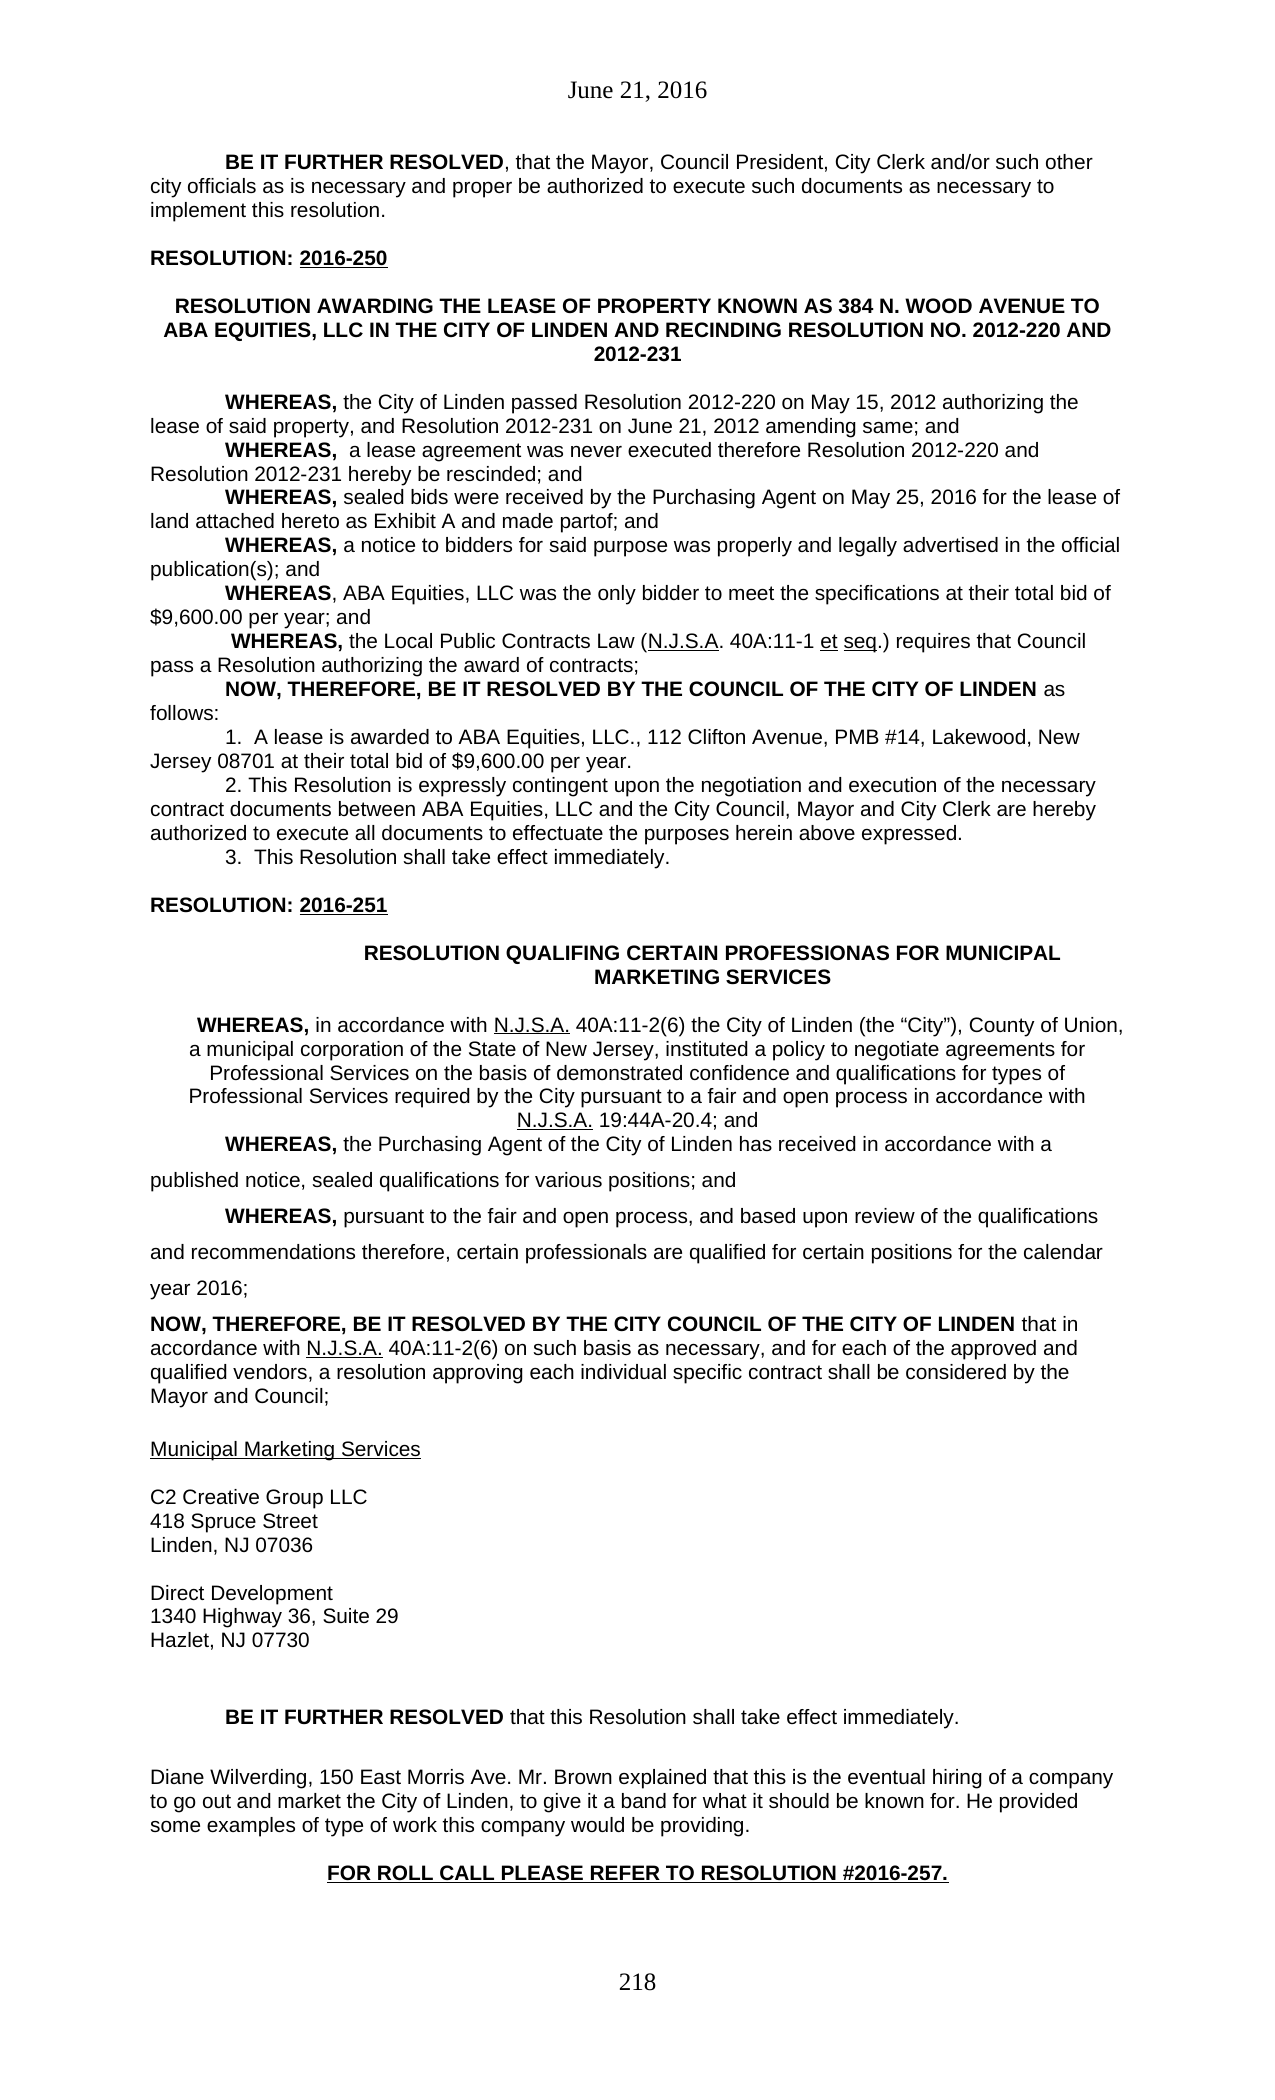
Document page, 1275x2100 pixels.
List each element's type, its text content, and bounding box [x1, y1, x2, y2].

text NOW, THEREFORE, BE IT RESOLVED BY THE COUNCIL OF THE CITY OF LINDEN as follows: [150, 677, 1125, 725]
text WHEREAS, in accordance with N.J.S.A. 40A:11-2(6) the City of Linden (the “City”), County of Union, a municipal corporation of the State of New Jersey, instituted a policy to negotiate agreements for Professional Services on the basis of demonstrated confidence and qualifications for types of Professional Services required by the City pursuant to a fair and open process in accordance with N.J.S.A. 19:44A-20.4; and [150, 1012, 1125, 1132]
text 2. This Resolution is expressly contingent upon the negotiation and execution of the necessary contract documents between ABA Equities, LLC and the City Council, Mayor and City Clerk are hereby authorized to execute all documents to effectuate the purposes herein above expressed. [150, 773, 1125, 845]
text WHEREAS, a lease agreement was never executed therefore Resolution 2012-220 and Resolution 2012-231 hereby be rescinded; and [150, 437, 1125, 485]
text 3. This Resolution shall take effect immediately. [150, 845, 1125, 869]
text 1340 Highway 36, Suite 29 [150, 1604, 1125, 1628]
text 418 Spruce Street [150, 1508, 1125, 1532]
text WHEREAS, pursuant to the fair and open process, and based upon review of the qualifications and recommendations therefore, certain professionals are qualified for certain positions for the calendar year 2016; [150, 1204, 1125, 1300]
text BE IT FURTHER RESOLVED that this Resolution shall take effect immediately. [150, 1705, 1125, 1729]
text WHEREAS, the Local Public Contracts Law (N.J.S.A. 40A:11-1 et seq.) requires that Council pass a Resolution authorizing the award of contracts; [150, 629, 1125, 677]
text WHEREAS, a notice to bidders for said purpose was properly and legally advertised in the official publication(s); and [150, 533, 1125, 581]
text WHEREAS, sealed bids were received by the Purchasing Agent on May 25, 2016 for the lease of land attached hereto as Exhibit A and made partof; and [150, 485, 1125, 533]
text FOR ROLL CALL PLEASE REFER TO RESOLUTION #2016-257. [150, 1861, 1125, 1884]
text WHEREAS, the City of Linden passed Resolution 2012-220 on May 15, 2012 authorizing the lease of said property, and Resolution 2012-231 on June 21, 2012 amending same; and [150, 389, 1125, 437]
text BE IT FURTHER RESOLVED, that the Mayor, Council President, City Clerk and/or such other city officials as is necessary and proper be authorized to execute such documents as necessary to implement this resolution. [150, 150, 1125, 222]
text RESOLUTION AWARDING THE LEASE OF PROPERTY KNOWN AS 384 N. WOOD AVENUE TO ABA EQUITIES, LLC IN THE CITY OF LINDEN AND RECINDING RESOLUTION NO. 2012-220 AND 2012-231 [150, 294, 1125, 366]
text Linden, NJ 07036 [150, 1532, 1125, 1556]
text RESOLUTION: 2016-250 [150, 246, 1125, 270]
text 1. A lease is awarded to ABA Equities, LLC., 112 Clifton Avenue, PMB #14, Lakewood, New Jersey 08701 at their total bid of $9,600.00 per year. [150, 725, 1125, 773]
text Diane Wilverding, 150 East Morris Ave. Mr. Brown explained that this is the eventual hiring of a company to go out and market the City of Linden, to give it a band for what it should be known for. He provided some examples of type of work this company would be providing. [150, 1765, 1125, 1837]
text Direct Development [150, 1580, 1125, 1604]
text WHEREAS, the Purchasing Agent of the City of Linden has received in accordance with a published notice, sealed qualifications for various positions; and [150, 1132, 1125, 1192]
text RESOLUTION: 2016-251 [150, 893, 1125, 917]
text RESOLUTION QUALIFING CERTAIN PROFESSIONAS FOR MUNICIPAL MARKETING SERVICES [300, 941, 1125, 988]
text NOW, THEREFORE, BE IT RESOLVED BY THE CITY COUNCIL OF THE CITY OF LINDEN that in accordance with N.J.S.A. 40A:11-2(6) on such basis as necessary, and for each of the approved and qualified vendors, a resolution approving each individual specific contract shall be considered by the Mayor and Council; [150, 1312, 1125, 1408]
text Municipal Marketing Services [150, 1437, 1125, 1461]
text C2 Creative Group LLC [150, 1484, 1125, 1508]
text WHEREAS, ABA Equities, LLC was the only bidder to meet the specifications at their total bid of $9,600.00 per year; and [150, 581, 1125, 629]
text Hazlet, NJ 07730 [150, 1628, 1125, 1652]
